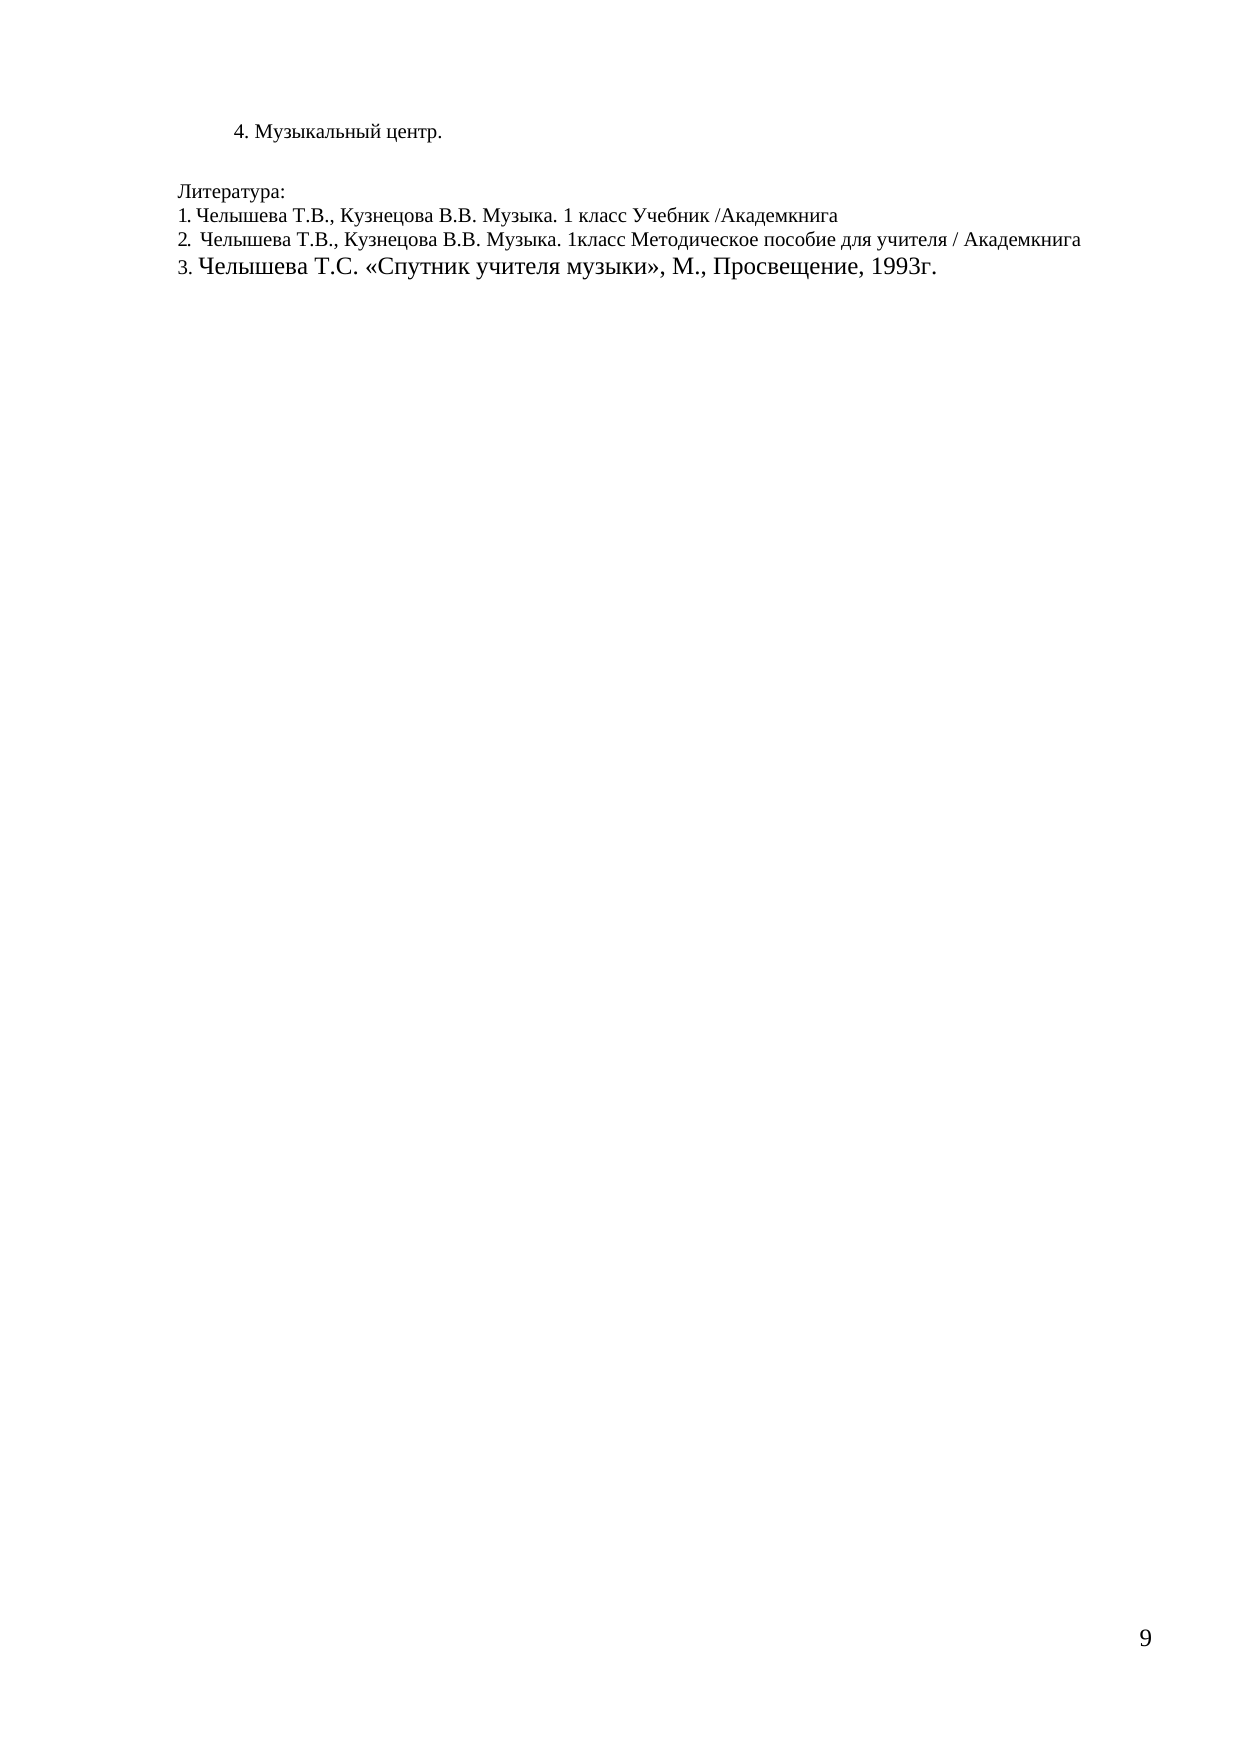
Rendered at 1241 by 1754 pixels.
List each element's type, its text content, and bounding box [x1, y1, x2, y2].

text 3. Челышева Т.С. «Спутник учителя музыки», М., Просвещение, 1993г. [177, 251, 1152, 280]
text 1. Челышева Т.В., Кузнецова В.В. Музыка. 1 класс Учебник /Академкнига [177, 203, 1152, 227]
text Литература: [177, 179, 1152, 203]
text 2. Челышева Т.В., Кузнецова В.В. Музыка. 1класс Методическое пособие для учителя / Академкнига [177, 227, 1152, 251]
text 4. Музыкальный центр. [233, 118, 1152, 143]
